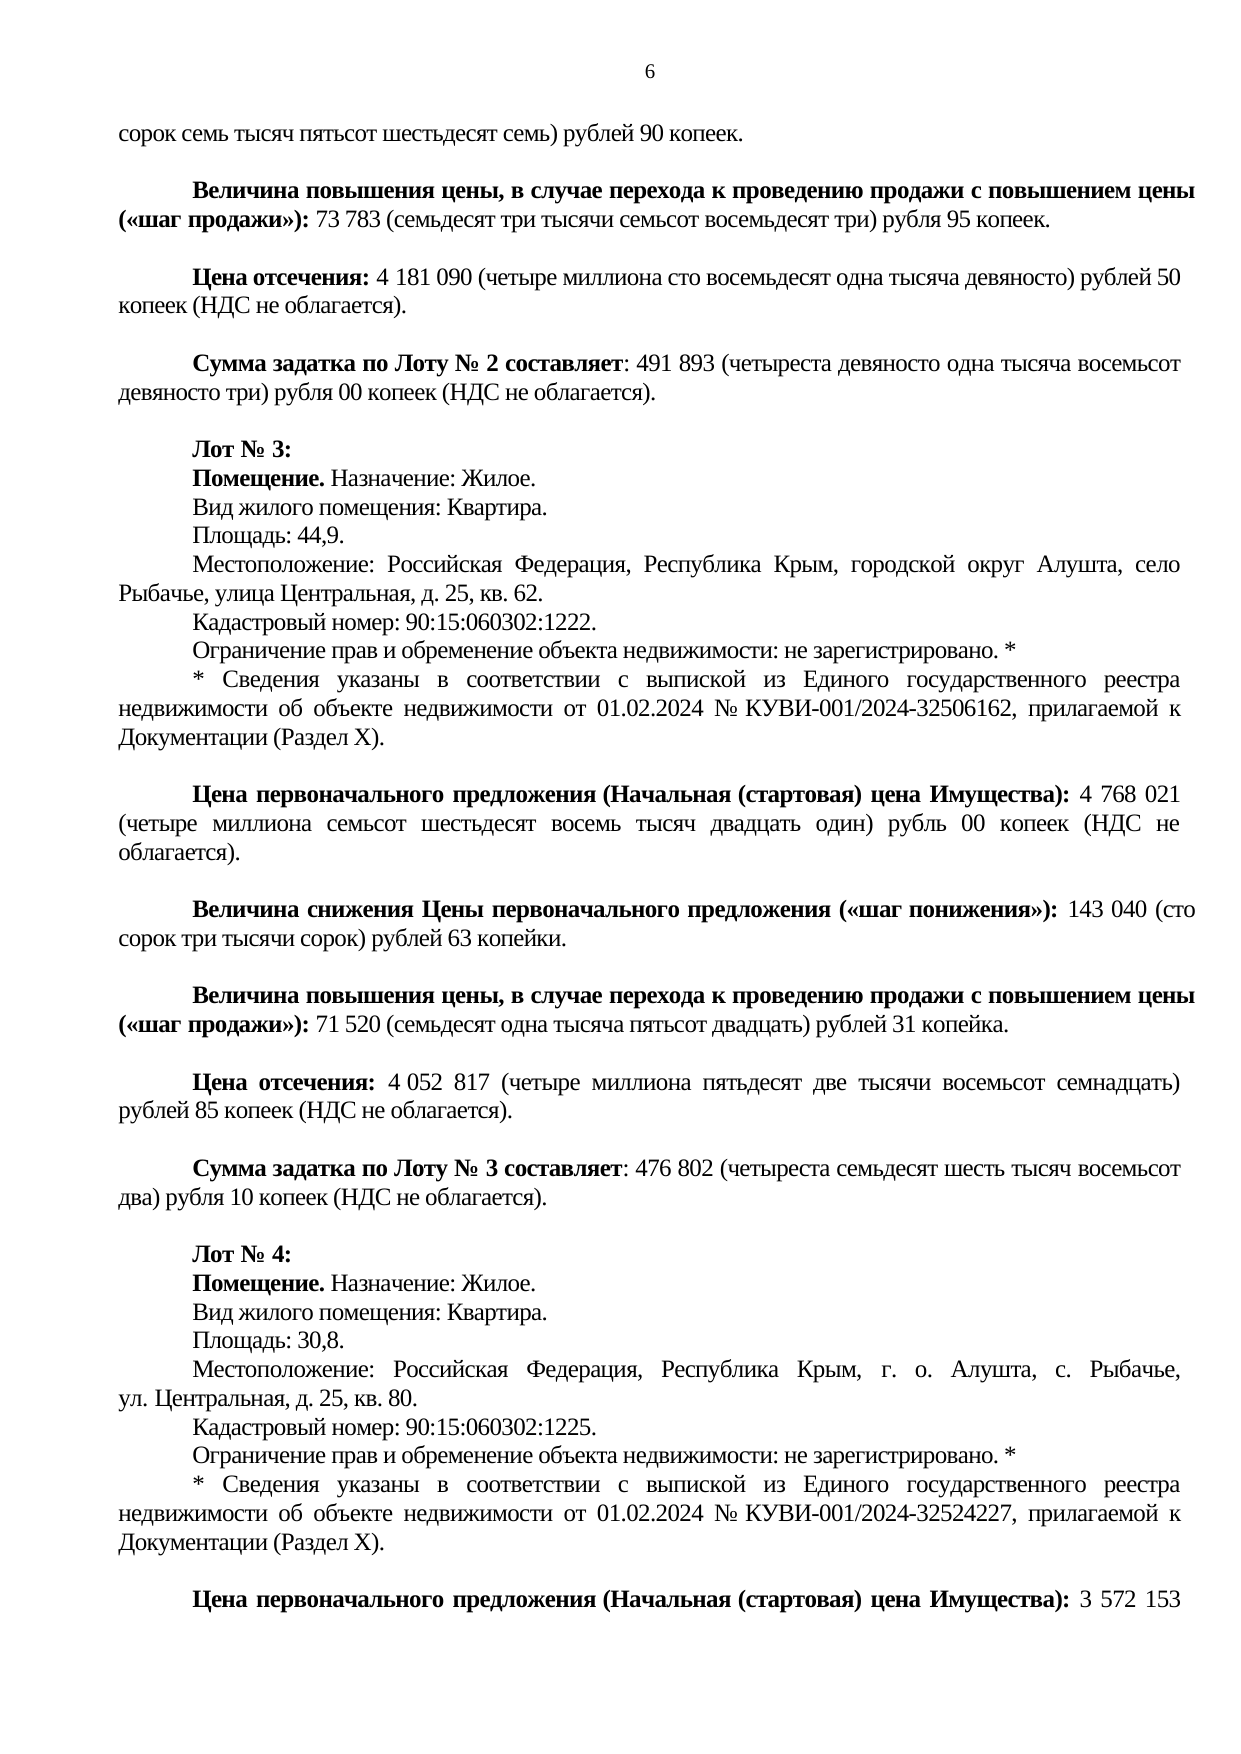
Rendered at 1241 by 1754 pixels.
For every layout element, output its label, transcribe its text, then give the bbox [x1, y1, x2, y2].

text Величина повышения цены, в случае перехода к проведению продажи с повышением цены («шаг продажи»): 73 783 (семьдесят три тысячи семьсот восемьдесят три) рубля 95 копеек. [118, 176, 1196, 233]
text Ограничение прав и обременение объекта недвижимости: не зарегистрировано. * [118, 636, 1181, 664]
text Вид жилого помещения: Квартира. [118, 492, 1181, 521]
text Местоположение: Российская Федерация, Республика Крым, г. о. Алушта, с. Рыбачье, ул. Центральная, д. 25, кв. 80. [118, 1354, 1181, 1412]
text Величина снижения Цены первоначального предложения («шаг понижения»): 143 040 (сто сорок три тысячи сорок) рублей 63 копейки. [118, 894, 1196, 952]
text Помещение. Назначение: Жилое. [118, 463, 1181, 492]
text Помещение. Назначение: Жилое. [118, 1268, 1181, 1297]
text Вид жилого помещения: Квартира. [118, 1297, 1181, 1326]
text Величина повышения цены, в случае перехода к проведению продажи с повышением цены («шаг продажи»): 71 520 (семьдесят одна тысяча пятьсот двадцать) рублей 31 копейка. [118, 981, 1196, 1038]
text * Сведения указаны в соответствии с выпиской из Единого государственного реестра недвижимости об объекте недвижимости от 01.02.2024 № КУВИ-001/2024-32506162, прилагаемой к Документации (Раздел X). [118, 664, 1181, 751]
text Местоположение: Российская Федерация, Республика Крым, городской округ Алушта, село Рыбачье, улица Центральная, д. 25, кв. 62. [118, 549, 1181, 607]
text Цена первоначального предложения (Начальная (стартовая) цена Имущества): 4 768 021 (четыре миллиона семьсот шестьдесят восемь тысяч двадцать один) рубль 00 копеек (НДС не облагается). [118, 779, 1181, 866]
text Кадастровый номер: 90:15:060302:1225. [118, 1412, 1181, 1441]
text * Сведения указаны в соответствии с выпиской из Единого государственного реестра недвижимости об объекте недвижимости от 01.02.2024 № КУВИ-001/2024-32524227, прилагаемой к Документации (Раздел X). [118, 1469, 1181, 1556]
text Лот № 4: [118, 1239, 1181, 1268]
text Лот № 3: [118, 434, 1181, 463]
text Сумма задатка по Лоту № 3 составляет: 476 802 (четыреста семьдесят шесть тысяч восемьсот два) рубля 10 копеек (НДС не облагается). [118, 1153, 1181, 1211]
text Площадь: 30,8. [118, 1326, 1181, 1354]
text Сумма задатка по Лоту № 2 составляет: 491 893 (четыреста девяносто одна тысяча восемьсот девяносто три) рубля 00 копеек (НДС не облагается). [118, 348, 1181, 406]
text Цена отсечения: 4 052 817 (четыре миллиона пятьдесят две тысячи восемьсот семнадцать) рублей 85 копеек (НДС не облагается). [118, 1067, 1181, 1124]
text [118, 1584, 1181, 1613]
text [118, 118, 1196, 147]
text Площадь: 44,9. [118, 521, 1181, 549]
text Цена отсечения: 4 181 090 (четыре миллиона сто восемьдесят одна тысяча девяносто) рублей 50 копеек (НДС не облагается). [118, 262, 1181, 319]
text Ограничение прав и обременение объекта недвижимости: не зарегистрировано. * [118, 1441, 1181, 1469]
text Кадастровый номер: 90:15:060302:1222. [118, 607, 1181, 636]
